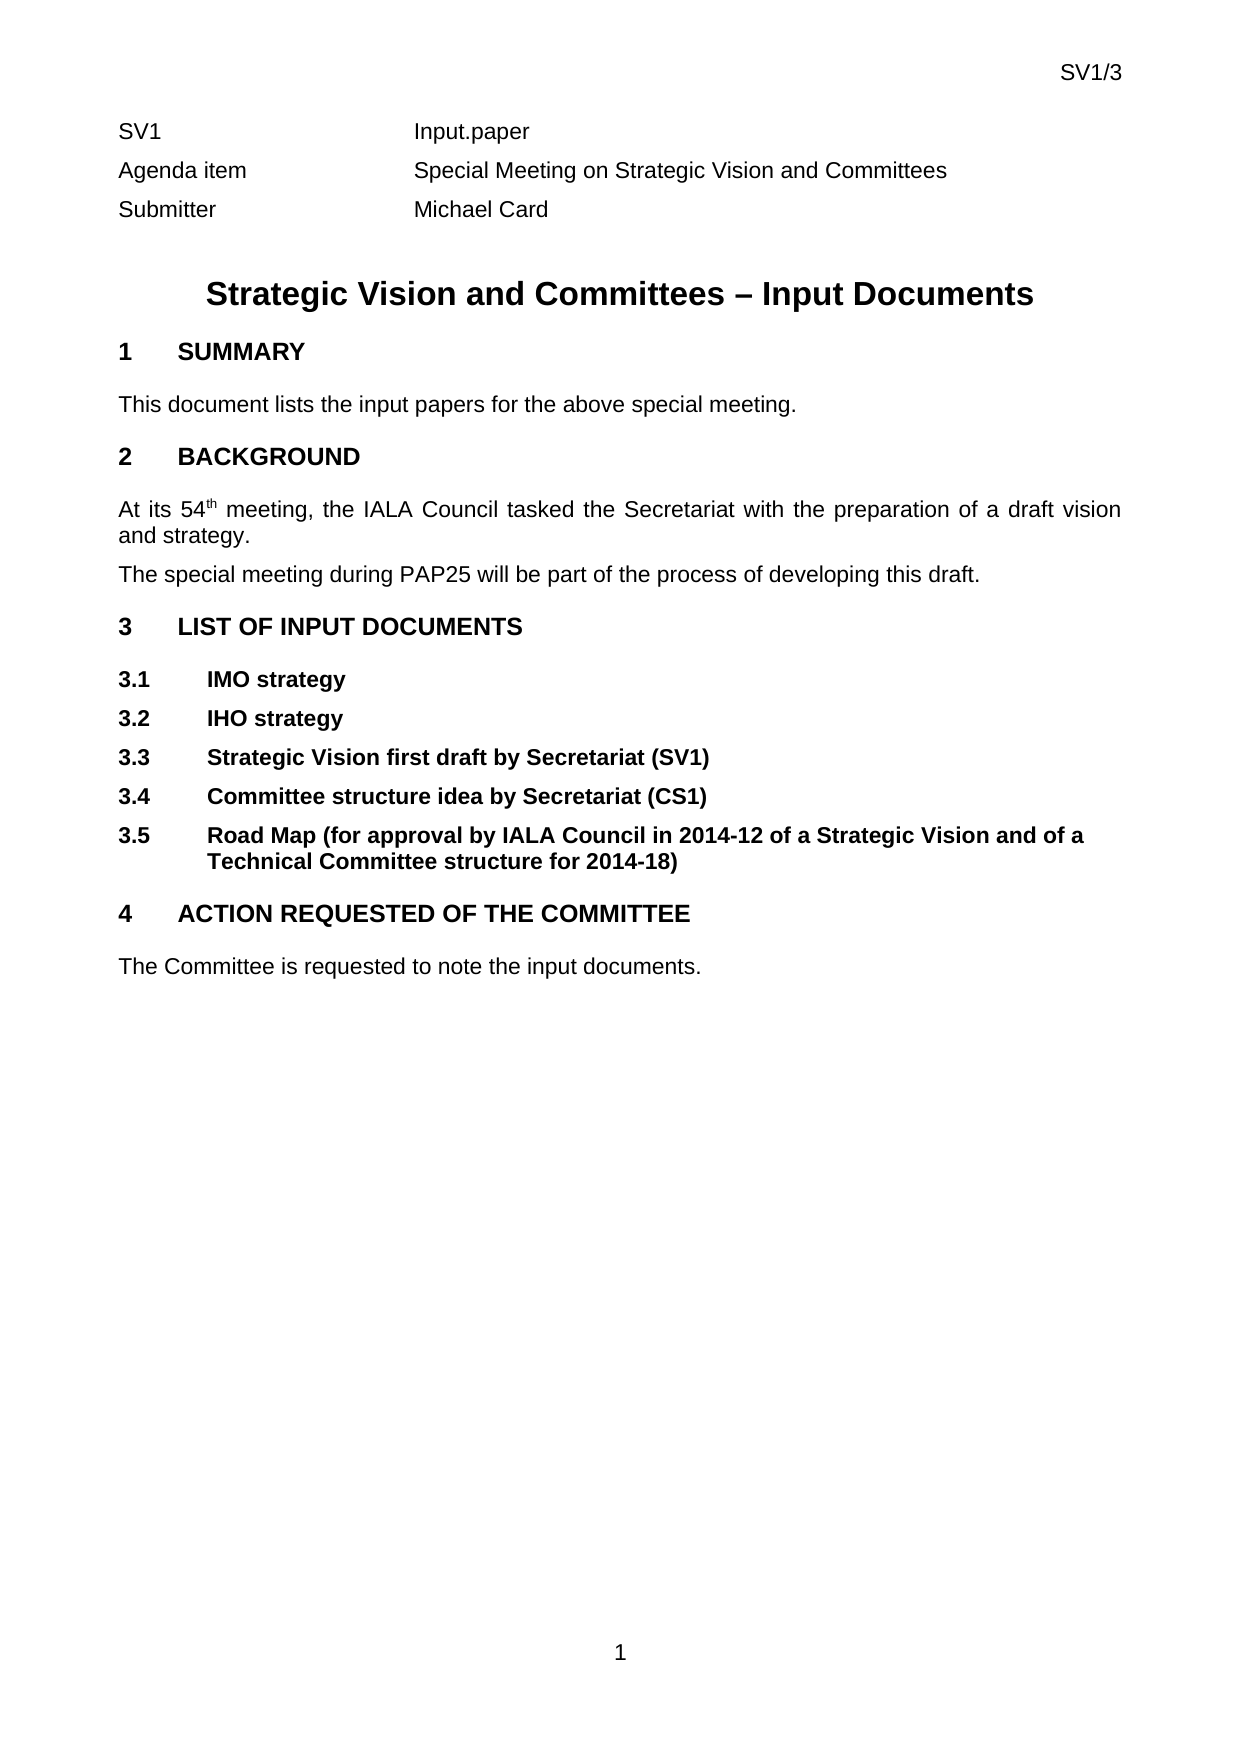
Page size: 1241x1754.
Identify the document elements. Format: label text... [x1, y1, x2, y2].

text This document lists the input papers for the above special meeting. [118, 391, 1122, 417]
subtitle Background [118, 442, 1122, 471]
title Strategic Vision and Committees – Input Documents [118, 273, 1122, 312]
subtitle Road Map (for approval by IALA Council in 2014-12 of a Strategic Vision and of a Technical Committee structure for 2014-18) [118, 822, 1122, 874]
text Submitter Michael Card [118, 196, 1122, 222]
subtitle Committee structure idea by Secretariat (CS1) [118, 783, 1122, 809]
subtitle Strategic Vision first draft by Secretariat (SV1) [118, 744, 1122, 770]
text SV1 Input.paper [118, 118, 1122, 144]
text The Committee is requested to note the input documents. [118, 953, 1122, 979]
text The special meeting during PAP25 will be part of the process of developing this draft. [118, 561, 1122, 587]
subtitle IHO strategy [118, 705, 1122, 731]
subtitle Summary [118, 337, 1122, 366]
subtitle IMO strategy [118, 666, 1122, 692]
text At its 54th meeting, the IALA Council tasked the Secretariat with the preparation of a draft vision and strategy. [118, 496, 1122, 548]
subtitle Action requested of the Committee [118, 899, 1122, 928]
subtitle LIST OF INPUT DOCUMENTS [118, 612, 1122, 641]
text Agenda item Special Meeting on Strategic Vision and Committees [118, 157, 1122, 183]
